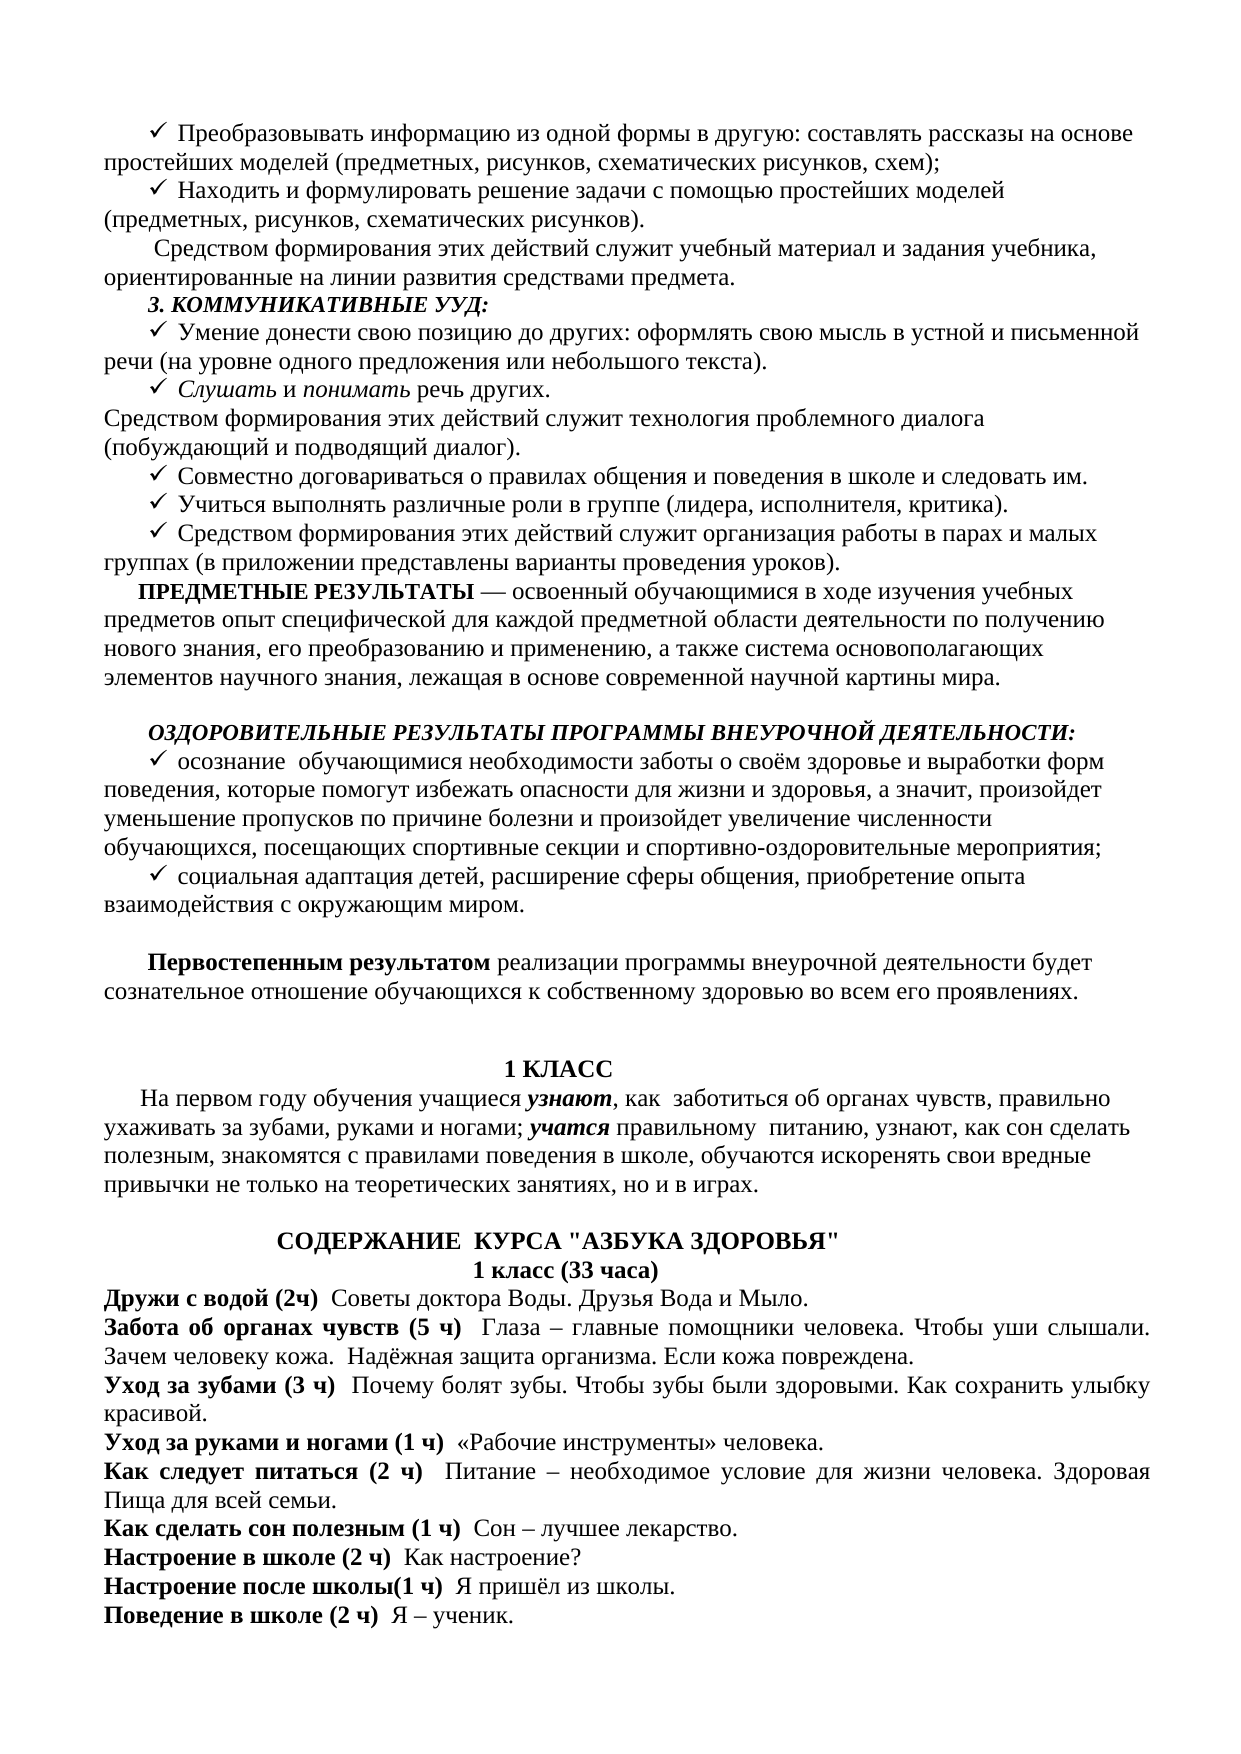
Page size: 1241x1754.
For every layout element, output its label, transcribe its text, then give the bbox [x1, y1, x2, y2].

text Как следует питаться (2 ч) Питание – необходимое условие для жизни человека. Здоровая Пища для всей семьи. [103, 1456, 1152, 1513]
text Настроение в школе (2 ч) Как настроение? [103, 1542, 1152, 1571]
list ОЗДОРОВИТЕЛЬНЫЕ РЕЗУЛЬТАТЫ ПРОГРАММЫ ВНЕУРОЧНОЙ ДЕЯТЕЛЬНОСТИ: [148, 719, 1152, 746]
list СОДЕРЖАНИЕ КУРСА "АЗБУКА ЗДОРОВЬЯ" [103, 1226, 1152, 1255]
text Как сделать сон полезным (1 ч) Сон – лучшее лекарство. [103, 1513, 1152, 1542]
list Слушать и понимать речь других. [103, 374, 1152, 403]
list социальная адаптация детей, расширение сферы общения, приобретение опыта взаимодействия с окружающим миром. [103, 861, 1152, 918]
list Находить и формулировать решение задачи с помощью простейших моделей (предметных, рисунков, схематических рисунков). [103, 176, 1152, 233]
text Поведение в школе (2 ч) Я – ученик. [103, 1600, 1152, 1628]
text Уход за зубами (3 ч) Почему болят зубы. Чтобы зубы были здоровыми. Как сохранить улыбку красивой. [103, 1370, 1152, 1427]
list Первостепенным результатом реализации программы внеурочной деятельности будет сознательное отношение обучающихся к собственному здоровью во всем его проявлениях. [103, 947, 1152, 1004]
text 1 КЛАСС [103, 1054, 1152, 1083]
list осознание обучающимися необходимости заботы о своём здоровье и выработки форм поведения, которые помогут избежать опасности для жизни и здоровья, а значит, произойдет уменьшение пропусков по причине болезни и произойдет увеличение численности обучающихся, посещающих спортивные секции и спортивно-оздоровительные мероприятия; [103, 746, 1152, 861]
text Уход за руками и ногами (1 ч) «Рабочие инструменты» человека. [103, 1427, 1152, 1456]
list Средством формирования этих действий служит учебный материал и задания учебника, ориентированные на линии развития средствами предмета. [103, 233, 1152, 291]
text Настроение после школы(1 ч) Я пришёл из школы. [103, 1571, 1152, 1600]
list Средством формирования этих действий служит технология проблемного диалога (побуждающий и подводящий диалог). [103, 403, 1152, 461]
list Средством формирования этих действий служит организация работы в парах и малых группах (в приложении представлены варианты проведения уроков). [103, 518, 1152, 576]
list Учиться выполнять различные роли в группе (лидера, исполнителя, критика). [103, 489, 1152, 518]
text Забота об органах чувств (5 ч) Глаза – главные помощники человека. Чтобы уши слышали. Зачем человеку кожа. Надёжная защита организма. Если кожа повреждена. [103, 1312, 1152, 1370]
list Преобразовывать информацию из одной формы в другую: составлять рассказы на основе простейших моделей (предметных, рисунков, схематических рисунков, схем); [103, 118, 1152, 176]
list ПРЕДМЕТНЫЕ РЕЗУЛЬТАТЫ — освоенный обучающимися в ходе изучения учебных предметов опыт специфической для каждой предметной области деятельности по получению нового знания, его преобразованию и применению, а также система основополагающих элементов научного знания, лежащая в основе современной научной картины мира. [103, 576, 1152, 691]
list Умение донести свою позицию до других: оформлять свою мысль в устной и письменной речи (на уровне одного предложения или небольшого текста). [103, 317, 1152, 374]
text Дружи с водой (2ч) Советы доктора Воды. Друзья Вода и Мыло. [103, 1283, 1152, 1312]
text На первом году обучения учащиеся узнают, как заботиться об органах чувств, правильно ухаживать за зубами, руками и ногами; учатся правильному питанию, узнают, как сон сделать полезным, знакомятся с правилами поведения в школе, обучаются искоренять свои вредные привычки не только на теоретических занятиях, но и в играх. [103, 1083, 1152, 1198]
list Совместно договариваться о правилах общения и поведения в школе и следовать им. [103, 461, 1152, 489]
text 1 класс (33 часа) [103, 1255, 1152, 1283]
list 3. КОММУНИКАТИВНЫЕ УУД: [148, 291, 1152, 317]
